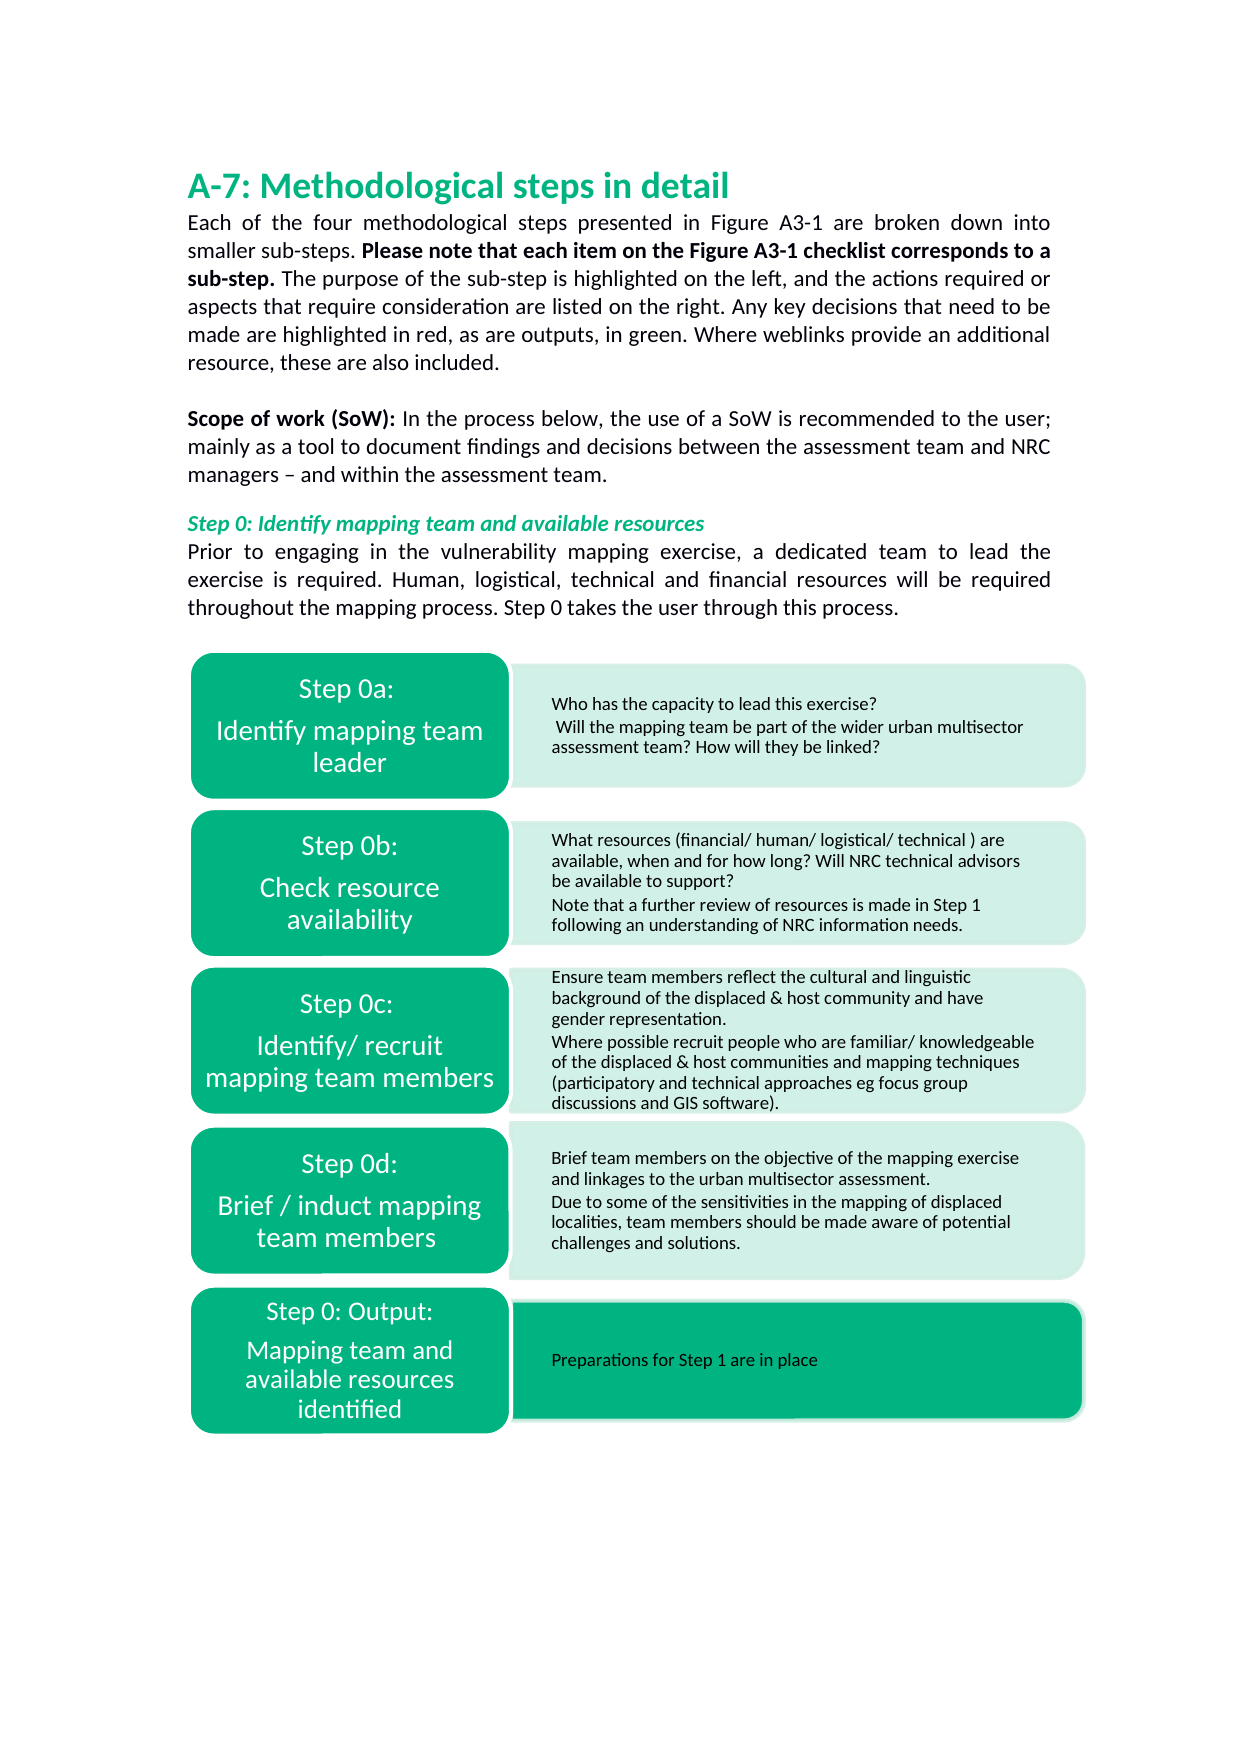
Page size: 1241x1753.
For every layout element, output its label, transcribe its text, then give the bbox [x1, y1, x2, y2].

text Prior to engaging in the vulnerability mapping exercise, a dedicated team to lead the exercise is required. Human, logistical, technical and financial resources will be required throughout the mapping process. Step 0 takes the user through this process. [187, 537, 1053, 621]
text Each of the four methodological steps presented in Figure A3-1 are broken down into smaller sub-steps. Please note that each item on the Figure A3-1 checklist corresponds to a sub-step. The purpose of the sub-step is highlighted on the left, and the actions required or aspects that require consideration are listed on the right. Any key decisions that need to be made are highlighted in red, as are outputs, in green. Where weblinks provide an additional resource, these are also included. [187, 208, 1053, 376]
subtitle A-7: Methodological steps in detail [187, 162, 1053, 208]
text Scope of work (SoW): In the process below, the use of a SoW is recommended to the user; mainly as a tool to document findings and decisions between the assessment team and NRC managers – and within the assessment team. [187, 404, 1053, 488]
subtitle Step 0: Identify mapping team and available resources [187, 509, 1053, 537]
